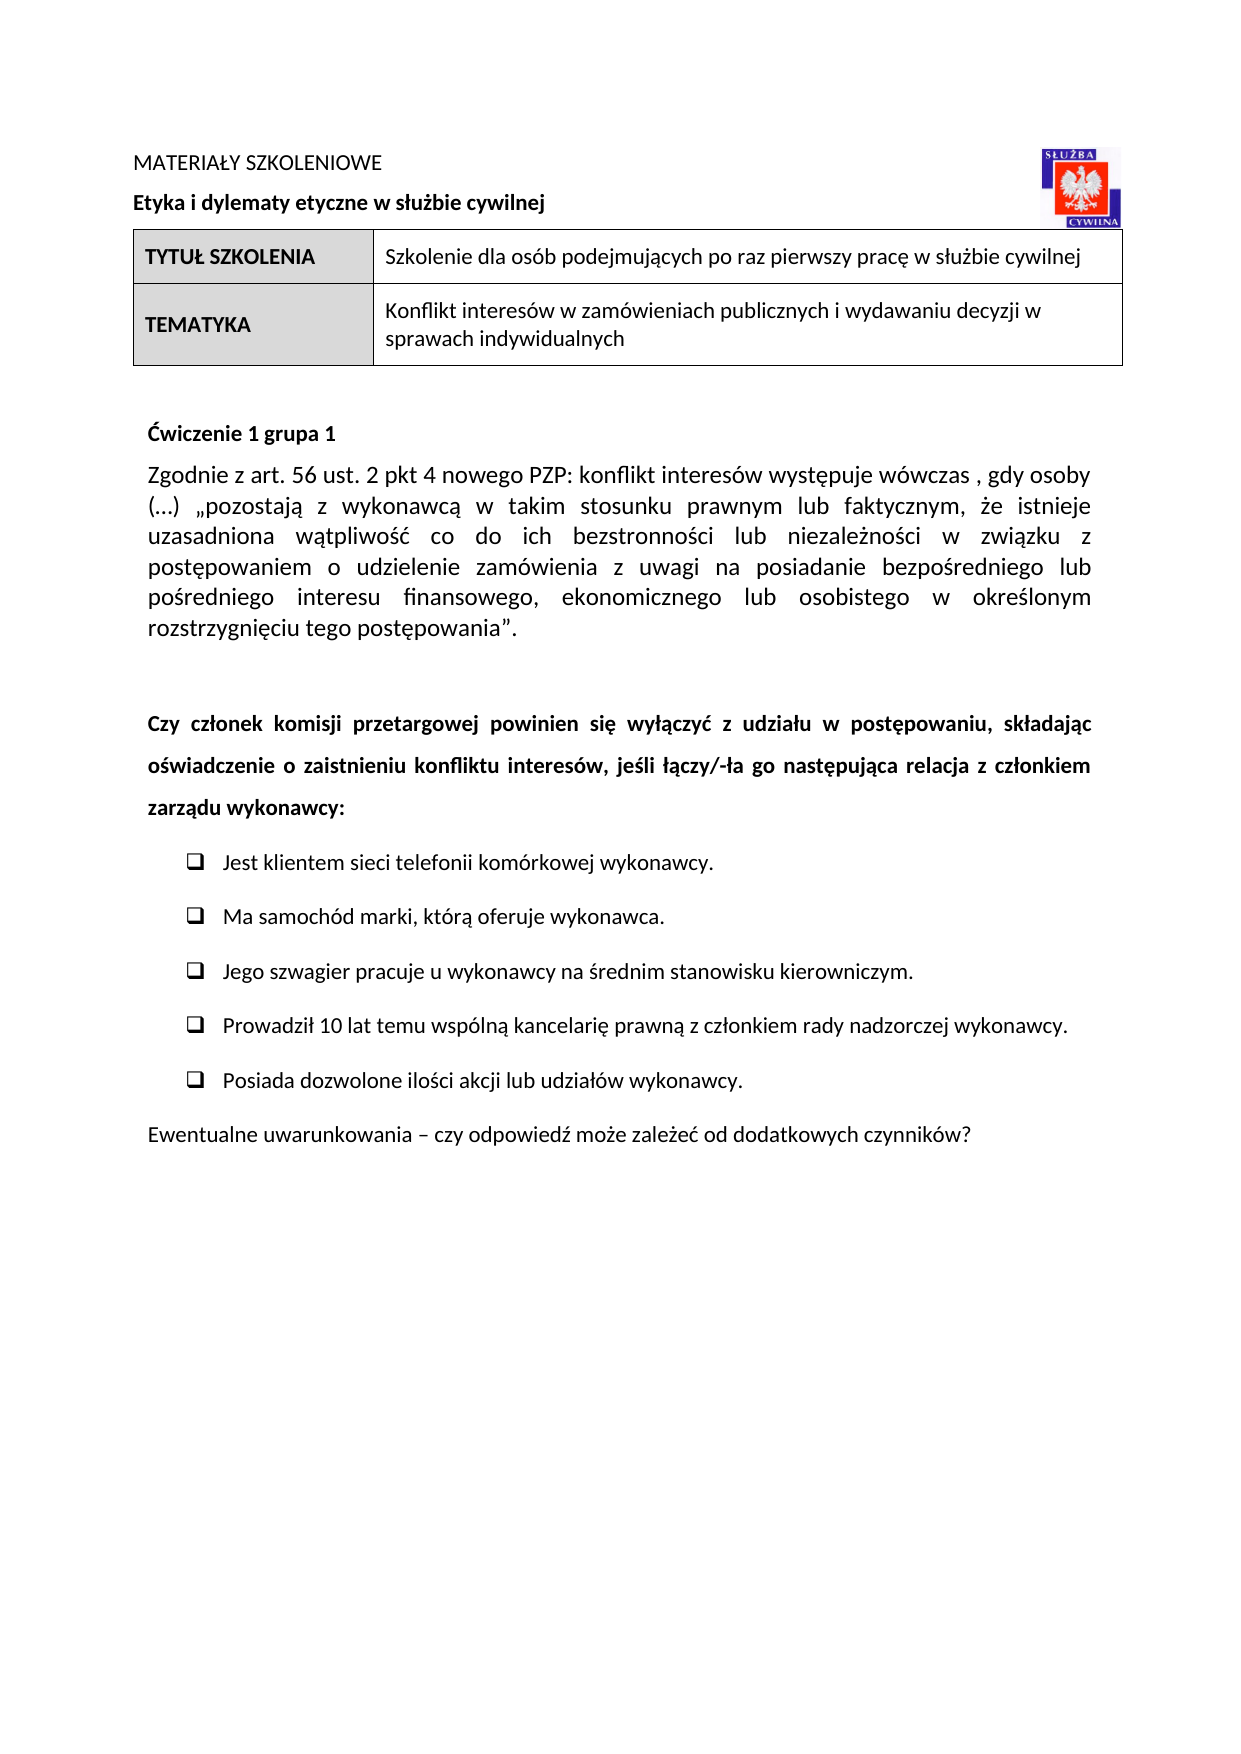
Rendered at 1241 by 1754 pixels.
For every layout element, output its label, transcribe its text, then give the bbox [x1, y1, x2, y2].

picture [1040, 147, 1122, 229]
list Ma samochód marki, którą oferuje wykonawca. [185, 902, 1093, 930]
text Ćwiczenie 1 grupa 1 [148, 419, 1093, 447]
list Jest klientem sieci telefonii komórkowej wykonawcy. [185, 848, 1093, 876]
list Jego szwagier pracuje u wykonawcy na średnim stanowisku kierowniczym. [185, 957, 1093, 985]
table_header Szkolenie dla osób podejmujących po raz pierwszy pracę w służbie cywilnej [374, 230, 1122, 283]
table_header TYTUŁ SZKOLENIA [134, 230, 373, 283]
text Ewentualne uwarunkowania – czy odpowiedź może zależeć od dodatkowych czynników? [148, 1120, 1093, 1148]
text MATERIAŁY SZKOLENIOWE [133, 148, 1040, 176]
text Etyka i dylematy etyczne w służbie cywilnej [133, 188, 1040, 216]
table_cell Konflikt interesów w zamówieniach publicznych i wydawaniu decyzji w sprawach indywidualnych [374, 284, 1122, 365]
text Czy członek komisji przetargowej powinien się wyłączyć z udziału w postępowaniu, składając oświadczenie o zaistnieniu konfliktu interesów, jeśli łączy/-ła go następująca relacja z członkiem zarządu wykonawcy: [148, 709, 1093, 821]
list Prowadził 10 lat temu wspólną kancelarię prawną z członkiem rady nadzorczej wykonawcy. [185, 1011, 1093, 1039]
list Posiada dozwolone ilości akcji lub udziałów wykonawcy. [185, 1066, 1093, 1094]
text Zgodnie z art. 56 ust. 2 pkt 4 nowego PZP: konflikt interesów występuje wówczas , gdy osoby (…) „pozostają z wykonawcą w takim stosunku prawnym lub faktycznym, że istnieje uzasadniona wątpliwość co do ich bezstronności lub niezależności w związku z postępowaniem o udzielenie zamówienia z uwagi na posiadanie bezpośredniego lub pośredniego interesu finansowego, ekonomicznego lub osobistego w określonym rozstrzygnięciu tego postępowania”. [148, 459, 1093, 642]
table_cell TEMATYKA [134, 284, 373, 365]
